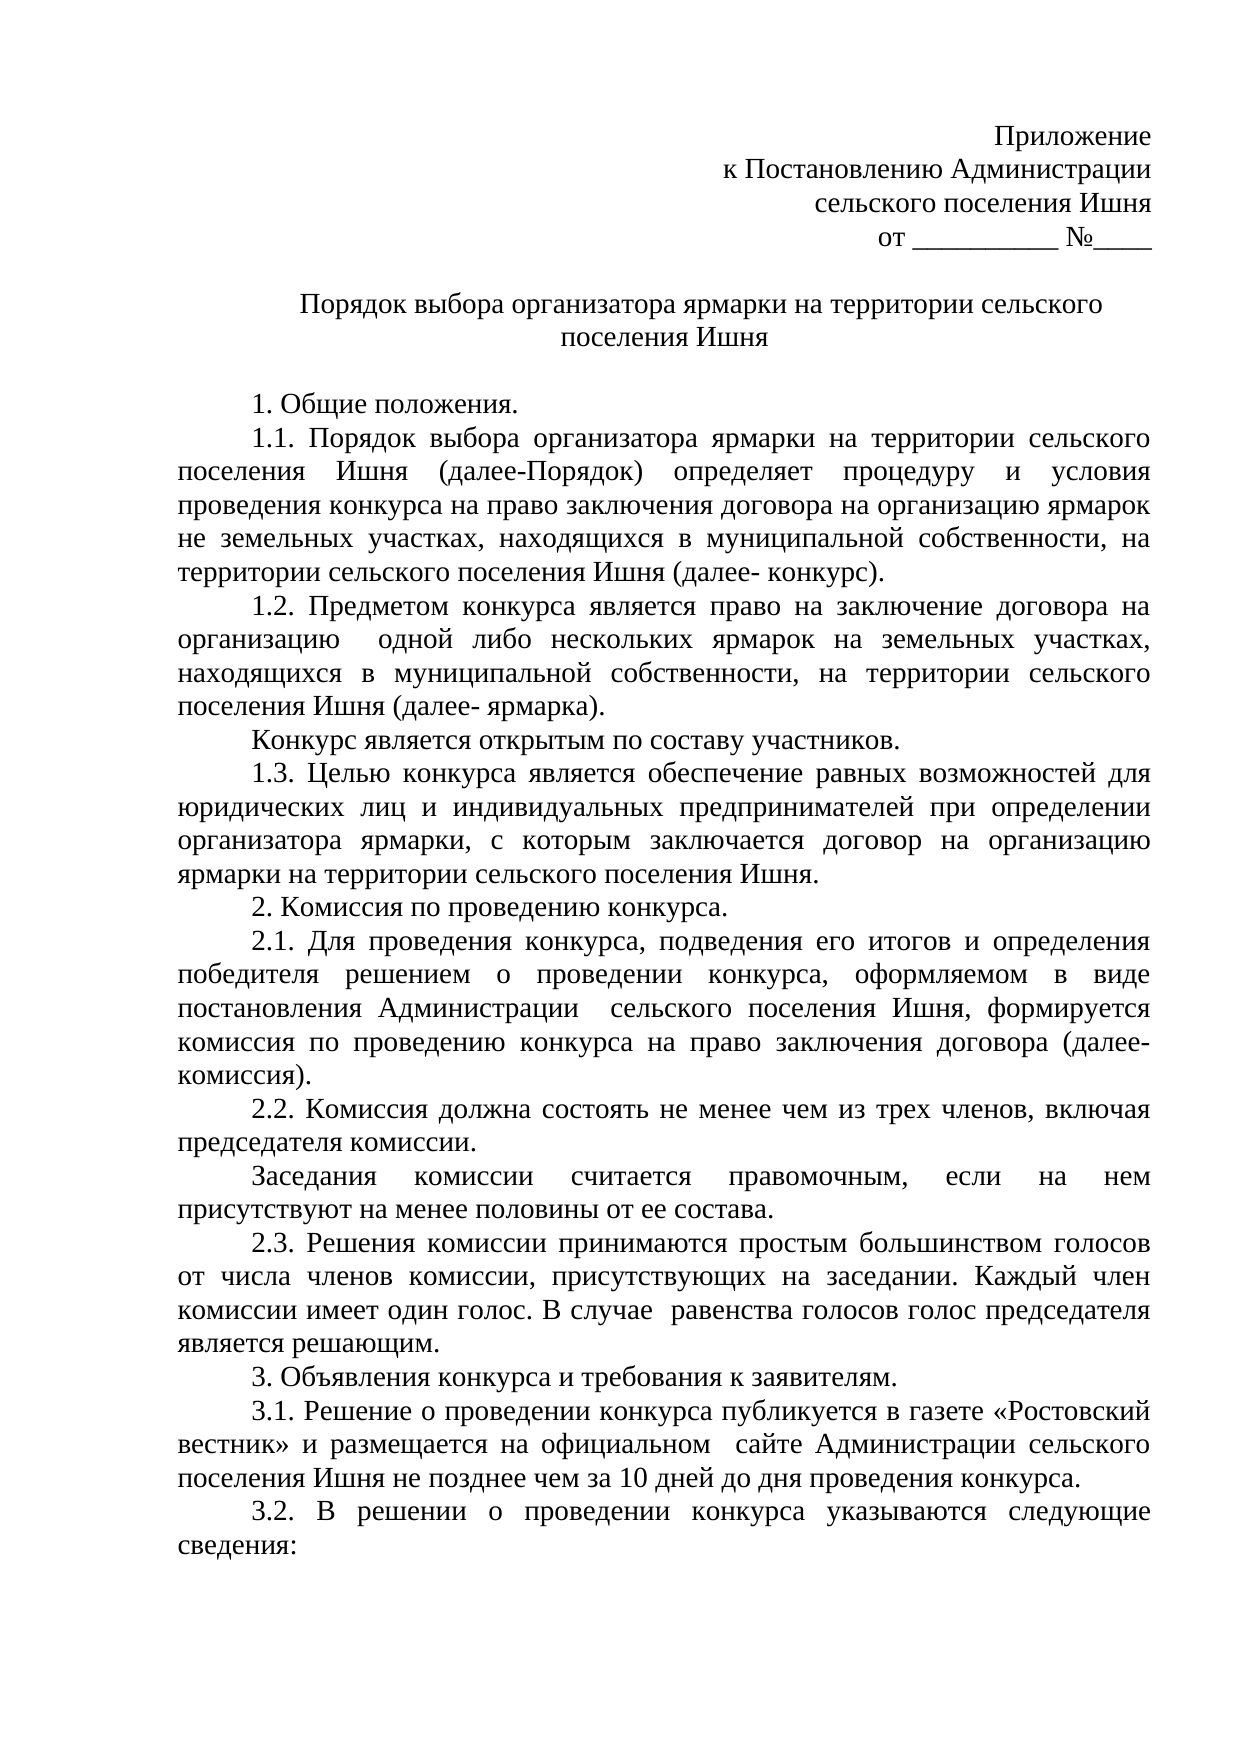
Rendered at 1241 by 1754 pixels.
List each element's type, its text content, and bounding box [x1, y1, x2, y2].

text 2. Комиссия по проведению конкурса. [177, 889, 1152, 923]
text Приложение [177, 118, 1152, 152]
text 2.3. Решения комиссии принимаются простым большинством голосов от числа членов комиссии, присутствующих на заседании. Каждый член комиссии имеет один голос. В случае равенства голосов голос председателя является решающим. [177, 1225, 1152, 1359]
text 3.2. В решении о проведении конкурса указываются следующие сведения: [177, 1493, 1152, 1560]
text Заседания комиссии считается правомочным, если на нем присутствуют на менее половины от ее состава. [177, 1158, 1152, 1225]
text к Постановлению Администрации [177, 152, 1152, 185]
text 3.1. Решение о проведении конкурса публикуется в газете «Ростовский вестник» и размещается на официальном сайте Администрации сельского поселения Ишня не позднее чем за 10 дней до дня проведения конкурса. [177, 1393, 1152, 1493]
text 1.3. Целью конкурса является обеспечение равных возможностей для юридических лиц и индивидуальных предпринимателей при определении организатора ярмарки, с которым заключается договор на организацию ярмарки на территории сельского поселения Ишня. [177, 755, 1152, 889]
text 3. Объявления конкурса и требования к заявителям. [177, 1359, 1152, 1393]
text Порядок выбора организатора ярмарки на территории сельского поселения Ишня [177, 286, 1152, 353]
text 1. Общие положения. [177, 386, 1152, 420]
text Конкурс является открытым по составу участников. [177, 722, 1152, 755]
text сельского поселения Ишня [177, 185, 1152, 219]
text 2.1. Для проведения конкурса, подведения его итогов и определения победителя решением о проведении конкурса, оформляемом в виде постановления Администрации сельского поселения Ишня, формируется комиссия по проведению конкурса на право заключения договора (далее-комиссия). [177, 923, 1152, 1091]
text 1.2. Предметом конкурса является право на заключение договора на организацию одной либо нескольких ярмарок на земельных участках, находящихся в муниципальной собственности, на территории сельского поселения Ишня (далее- ярмарка). [177, 588, 1152, 722]
text 2.2. Комиссия должна состоять не менее чем из трех членов, включая председателя комиссии. [177, 1091, 1152, 1158]
text 1.1. Порядок выбора организатора ярмарки на территории сельского поселения Ишня (далее-Порядок) определяет процедуру и условия проведения конкурса на право заключения договора на организацию ярмарок не земельных участках, находящихся в муниципальной собственности, на территории сельского поселения Ишня (далее- конкурс). [177, 420, 1152, 588]
text от __________ №____ [177, 219, 1152, 252]
